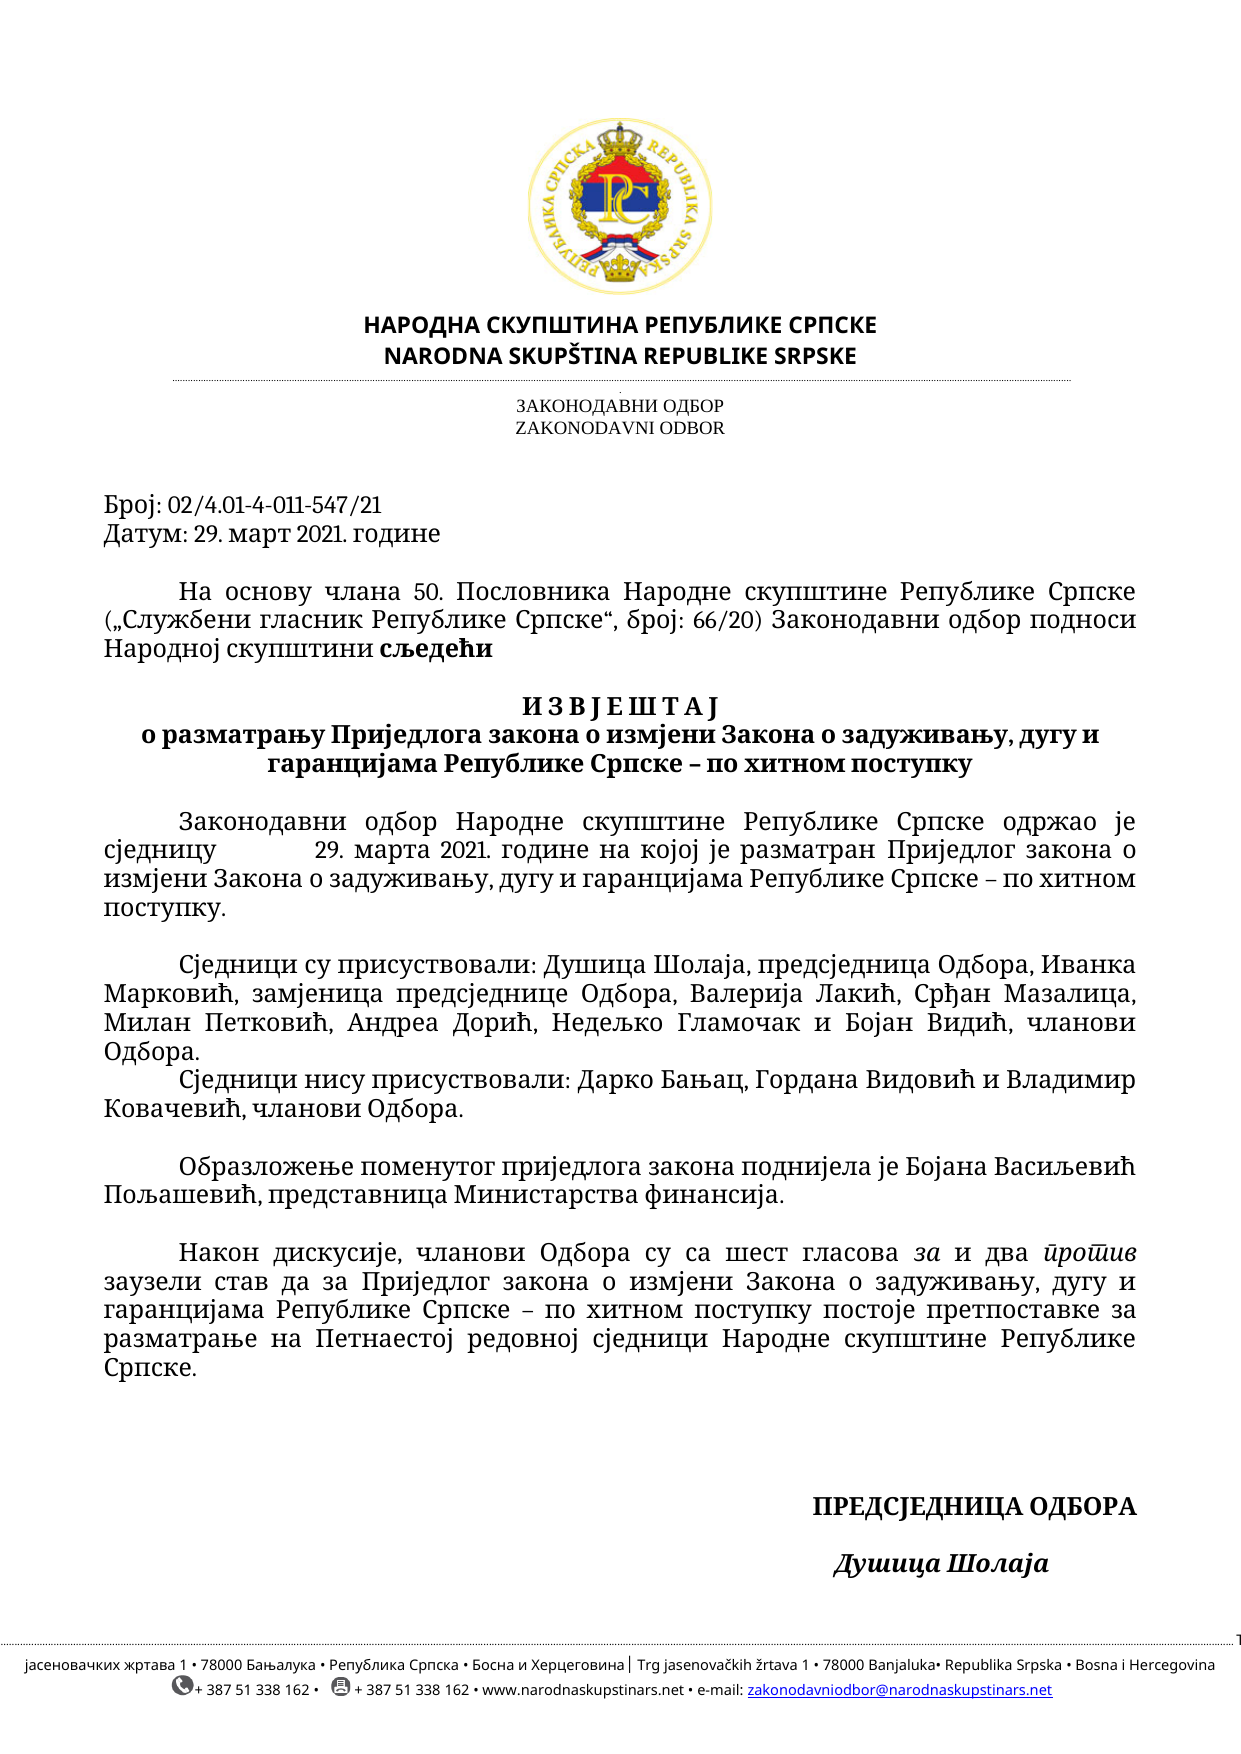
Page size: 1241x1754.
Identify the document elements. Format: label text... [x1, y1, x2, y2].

text Датум: 29. март 2021. године [103, 520, 1137, 549]
text Душица Шолаја [103, 1550, 1137, 1579]
text Законодавни одбор Народне скупштине Републике Српске одржао је сједницу 29. марта 2021. године на којој је разматран Приједлог закона о измјени Закона о задуживању, дугу и гаранцијама Републике Српске – по хитном поступку. [103, 807, 1137, 922]
text Након дискусије, чланови Одбора су са шест гласова за и два против заузели став да за Приједлог закона о измјени Закона о задуживању, дугу и гаранцијама Републике Српске – по хитном поступку постоје претпоставке за разматрање на Петнаестој редовној сједници Народне скупштине Републике Српске. [103, 1239, 1137, 1382]
text ПРЕДСЈЕДНИЦА ОДБОРА [103, 1493, 1137, 1522]
text И З В Ј Е Ш Т А Ј [103, 692, 1137, 721]
text о разматрању Приједлога закона о измјени Закона о задуживању, дугу и гаранцијама Републике Српске – по хитном поступку [103, 721, 1137, 779]
text Сједници су присуствовали: Душица Шолаја, предсједница Одбора, Иванка Марковић, замјеница предсједнице Одбора, Валерија Лакић, Срђан Мазалица, Милан Петковић, Андреа Дорић, Недељко Гламочак и Бојан Видић, чланови Одбора. [103, 951, 1137, 1066]
text На основу члана 50. Пословника Народне скупштине Републике Српске („Службени гласник Републике Српске“, број: 66/20) Законодавни одбор подноси Народној скупштини сљедећи [103, 577, 1137, 664]
text Број: 02/4.01-4-011-547/21 [103, 491, 1137, 520]
text Сједници нису присуствовали: Дарко Бањац, Гордана Видовић и Владимир Ковачевић, чланови Одбора. [103, 1066, 1137, 1124]
text Образложење поменутог приједлога закона поднијела је Бојана Васиљевић Пољашевић, представница Министарства финансија. [103, 1152, 1137, 1210]
